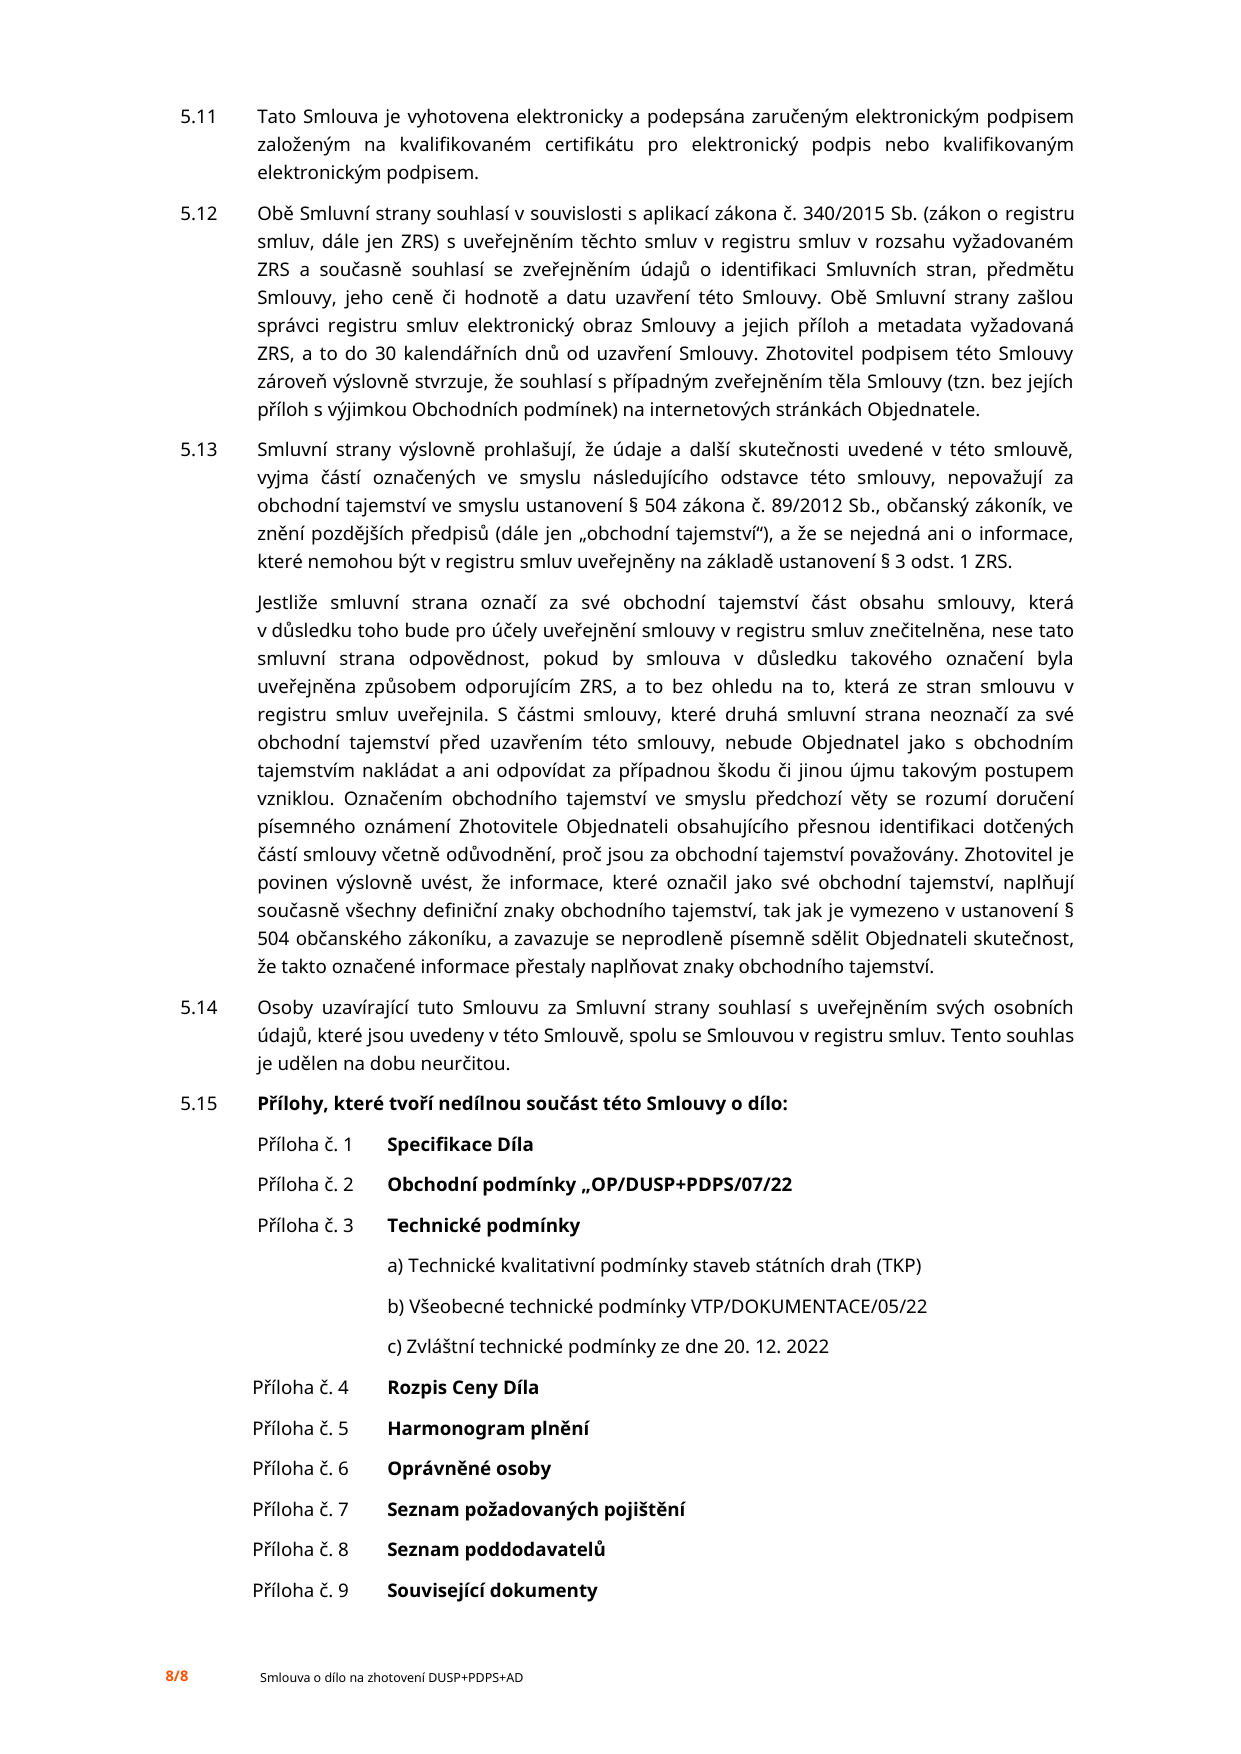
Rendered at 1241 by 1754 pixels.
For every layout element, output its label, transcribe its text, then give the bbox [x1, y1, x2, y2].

text Příloha č. 7 Seznam požadovaných pojištění [242, 1496, 1075, 1521]
text Osoby uzavírající tuto Smlouvu za Smluvní strany souhlasí s uveřejněním svých osobních údajů, které jsou uvedeny v této Smlouvě, spolu se Smlouvou v registru smluv. Tento souhlas je udělen na dobu neurčitou. [180, 994, 1075, 1076]
text Smluvní strany výslovně prohlašují, že údaje a další skutečnosti uvedené v této smlouvě, vyjma částí označených ve smyslu následujícího odstavce této smlouvy, nepovažují za obchodní tajemství ve smyslu ustanovení § 504 zákona č. 89/2012 Sb., občanský zákoník, ve znění pozdějších předpisů (dále jen „obchodní tajemství“), a že se nejedná ani o informace, které nemohou být v registru smluv uveřejněny na základě ustanovení § 3 odst. 1 ZRS. [180, 437, 1075, 574]
text b) Všeobecné technické podmínky VTP/DOKUMENTACE/05/22 [387, 1293, 1075, 1319]
text Příloha č. 2 Obchodní podmínky „OP/DUSP+PDPS/07/22 [242, 1172, 1075, 1197]
text Obě Smluvní strany souhlasí v souvislosti s aplikací zákona č. 340/2015 Sb. (zákon o registru smluv, dále jen ZRS) s uveřejněním těchto smluv v registru smluv v rozsahu vyžadovaném ZRS a současně souhlasí se zveřejněním údajů o identifikaci Smluvních stran, předmětu Smlouvy, jeho ceně či hodnotě a datu uzavření této Smlouvy. Obě Smluvní strany zašlou správci registru smluv elektronický obraz Smlouvy a jejich příloh a metadata vyžadovaná ZRS, a to do 30 kalendářních dnů od uzavření Smlouvy. Zhotovitel podpisem této Smlouvy zároveň výslovně stvrzuje, že souhlasí s případným zveřejněním těla Smlouvy (tzn. bez jejích příloh s výjimkou Obchodních podmínek) na internetových stránkách Objednatele. [180, 200, 1075, 422]
text Příloha č. 9 Související dokumenty [242, 1577, 1075, 1602]
text c) Zvláštní technické podmínky ze dne 20. 12. 2022 [387, 1334, 1075, 1359]
text Přílohy, které tvoří nedílnou součást této Smlouvy o dílo: [180, 1091, 1075, 1116]
text Příloha č. 1 Specifikace Díla [242, 1131, 1075, 1157]
text Jestliže smluvní strana označí za své obchodní tajemství část obsahu smlouvy, která v důsledku toho bude pro účely uveřejnění smlouvy v registru smluv znečitelněna, nese tato smluvní strana odpovědnost, pokud by smlouva v důsledku takového označení byla uveřejněna způsobem odporujícím ZRS, a to bez ohledu na to, která ze stran smlouvu v registru smluv uveřejnila. S částmi smlouvy, které druhá smluvní strana neoznačí za své obchodní tajemství před uzavřením této smlouvy, nebude Objednatel jako s obchodním tajemstvím nakládat a ani odpovídat za případnou škodu či jinou újmu takovým postupem vzniklou. Označením obchodního tajemství ve smyslu předchozí věty se rozumí doručení písemného oznámení Zhotovitele Objednateli obsahujícího přesnou identifikaci dotčených částí smlouvy včetně odůvodnění, proč jsou za obchodní tajemství považovány. Zhotovitel je povinen výslovně uvést, že informace, které označil jako své obchodní tajemství, naplňují současně všechny definiční znaky obchodního tajemství, tak jak je vymezeno v ustanovení § 504 občanského zákoníku, a zavazuje se neprodleně písemně sdělit Objednateli skutečnost, že takto označené informace přestaly naplňovat znaky obchodního tajemství. [257, 589, 1075, 979]
list Tato Smlouva je vyhotovena elektronicky a podepsána zaručeným elektronickým podpisem založeným na kvalifikovaném certifikátu pro elektronický podpis nebo kvalifikovaným elektronickým podpisem. [180, 103, 1075, 185]
text Příloha č. 6 Oprávněné osoby [242, 1455, 1075, 1481]
text Příloha č. 8 Seznam poddodavatelů [242, 1536, 1075, 1562]
text Příloha č. 5 Harmonogram plnění [242, 1415, 1075, 1440]
text Příloha č. 4 Rozpis Ceny Díla [242, 1374, 1075, 1400]
text Příloha č. 3 Technické podmínky [242, 1212, 1075, 1238]
text a) Technické kvalitativní podmínky staveb státních drah (TKP) [387, 1253, 1075, 1278]
